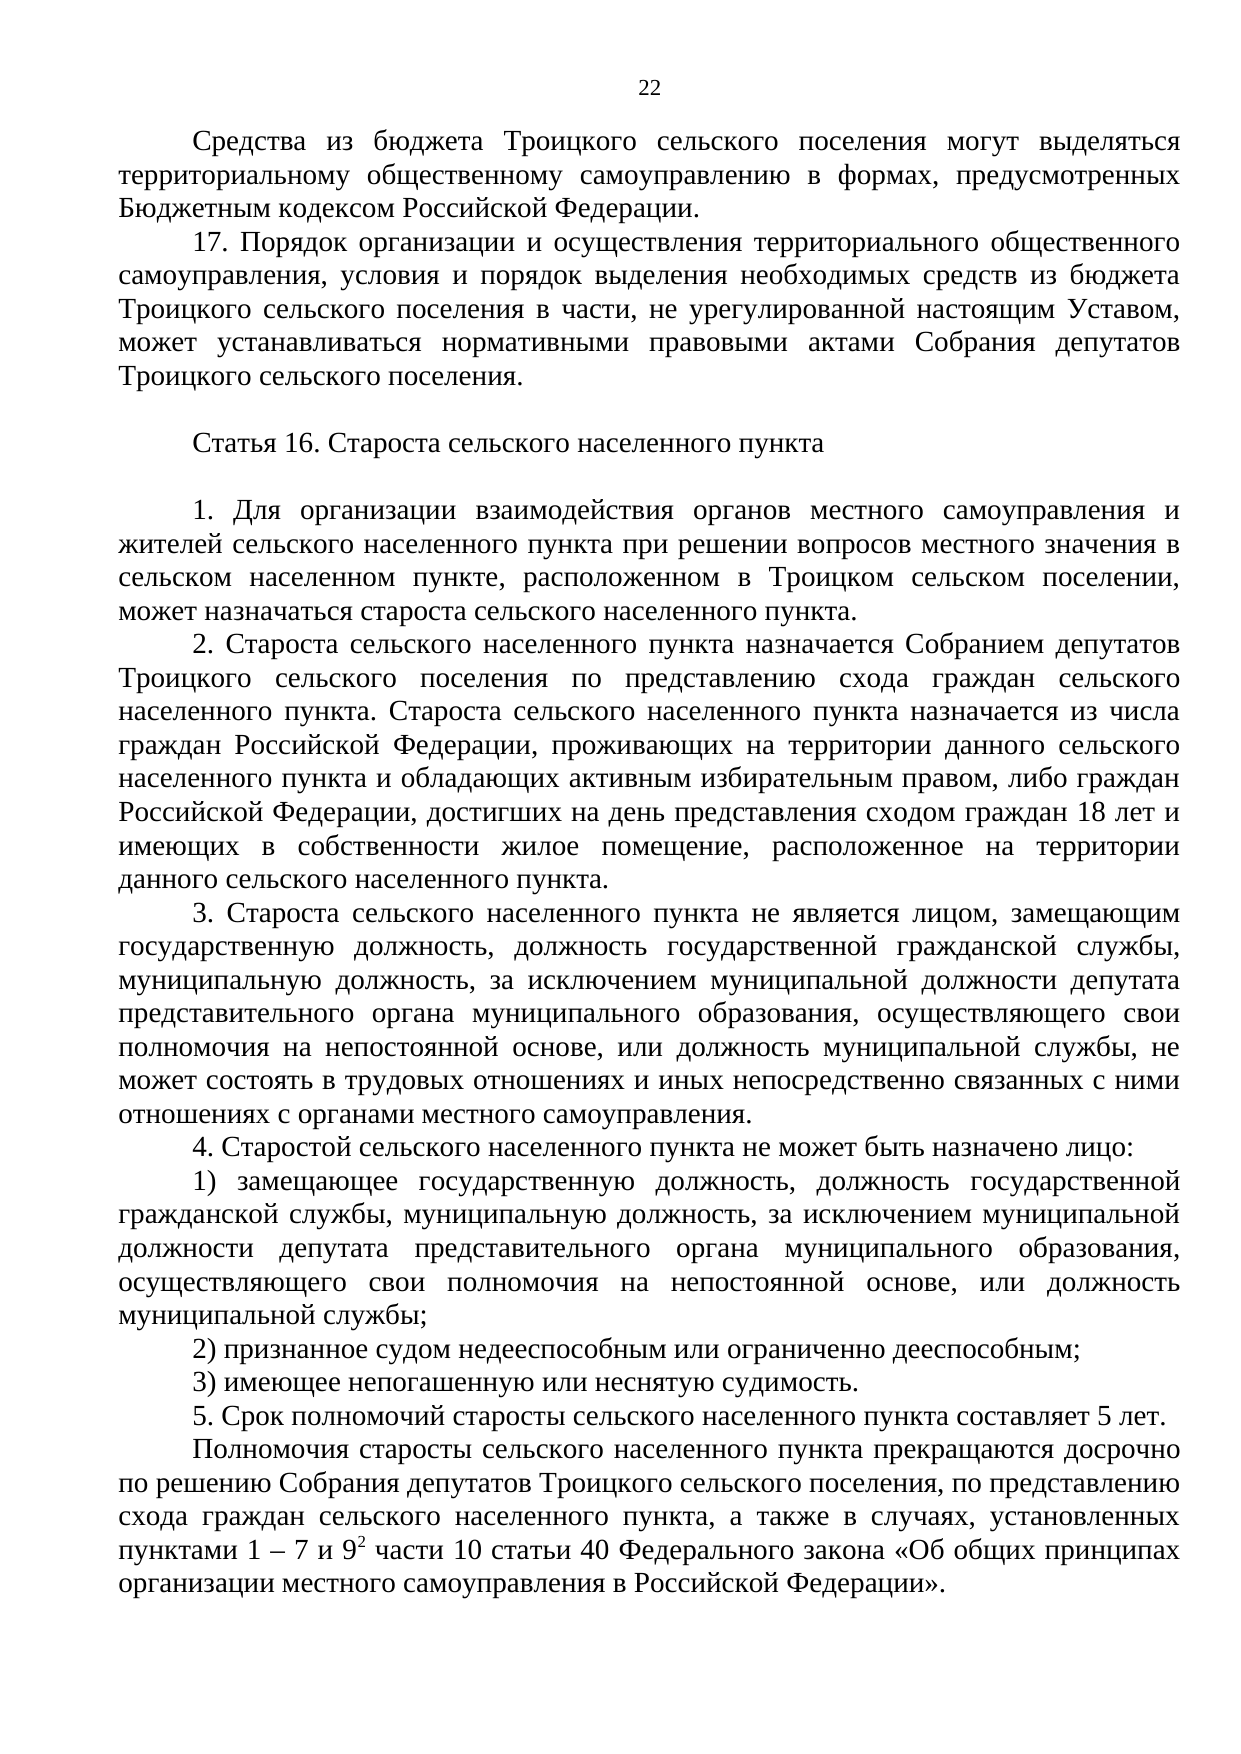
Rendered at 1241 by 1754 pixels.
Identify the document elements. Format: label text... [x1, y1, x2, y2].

text 3. Староста сельского населенного пункта не является лицом, замещающим государственную должность, должность государственной гражданской службы, муниципальную должность, за исключением муниципальной должности депутата представительного органа муниципального образования, осуществляющего свои полномочия на непостоянной основе, или должность муниципальной службы, не может состоять в трудовых отношениях и иных непосредственно связанных с ними отношениях с органами местного самоуправления. [118, 895, 1181, 1129]
text 2) признанное судом недееспособным или ограниченно дееспособным; [118, 1331, 1181, 1364]
text 17. Порядок организации и осуществления территориального общественного самоуправления, условия и порядок выделения необходимых средств из бюджета Троицкого сельского поселения в части, не урегулированной настоящим Уставом, может устанавливаться нормативными правовыми актами Собрания депутатов Троицкого сельского поселения. [118, 224, 1181, 392]
text 5. Срок полномочий старосты сельского населенного пункта составляет 5 лет. [118, 1398, 1181, 1431]
text 1. Для организации взаимодействия органов местного самоуправления и жителей сельского населенного пункта при решении вопросов местного значения в сельском населенном пункте, расположенном в Троицком сельском поселении, может назначаться староста сельского населенного пункта. [118, 492, 1181, 626]
text 3) имеющее непогашенную или неснятую судимость. [118, 1364, 1181, 1398]
text Средства из бюджета Троицкого сельского поселения могут выделяться территориальному общественному самоуправлению в формах, предусмотренных Бюджетным кодексом Российской Федерации. [118, 123, 1181, 224]
text 2. Староста сельского населенного пункта назначается Собранием депутатов Троицкого сельского поселения по представлению схода граждан сельского населенного пункта. Староста сельского населенного пункта назначается из числа граждан Российской Федерации, проживающих на территории данного сельского населенного пункта и обладающих активным избирательным правом, либо граждан Российской Федерации, достигших на день представления сходом граждан 18 лет и имеющих в собственности жилое помещение, расположенное на территории данного сельского населенного пункта. [118, 626, 1181, 895]
text Полномочия старосты сельского населенного пункта прекращаются досрочно по решению Собрания депутатов Троицкого сельского поселения, по представлению схода граждан сельского населенного пункта, а также в случаях, установленных пунктами 1 – 7 и 92 части 10 статьи 40 Федерального закона «Об общих принципах организации местного самоуправления в Российской Федерации». [118, 1431, 1181, 1599]
text 4. Старостой сельского населенного пункта не может быть назначено лицо: [118, 1129, 1181, 1163]
text 1) замещающее государственную должность, должность государственной гражданской службы, муниципальную должность, за исключением муниципальной должности депутата представительного органа муниципального образования, осуществляющего свои полномочия на непостоянной основе, или должность муниципальной службы; [118, 1163, 1181, 1331]
text Статья 16. Староста сельского населенного пункта [118, 425, 1181, 459]
